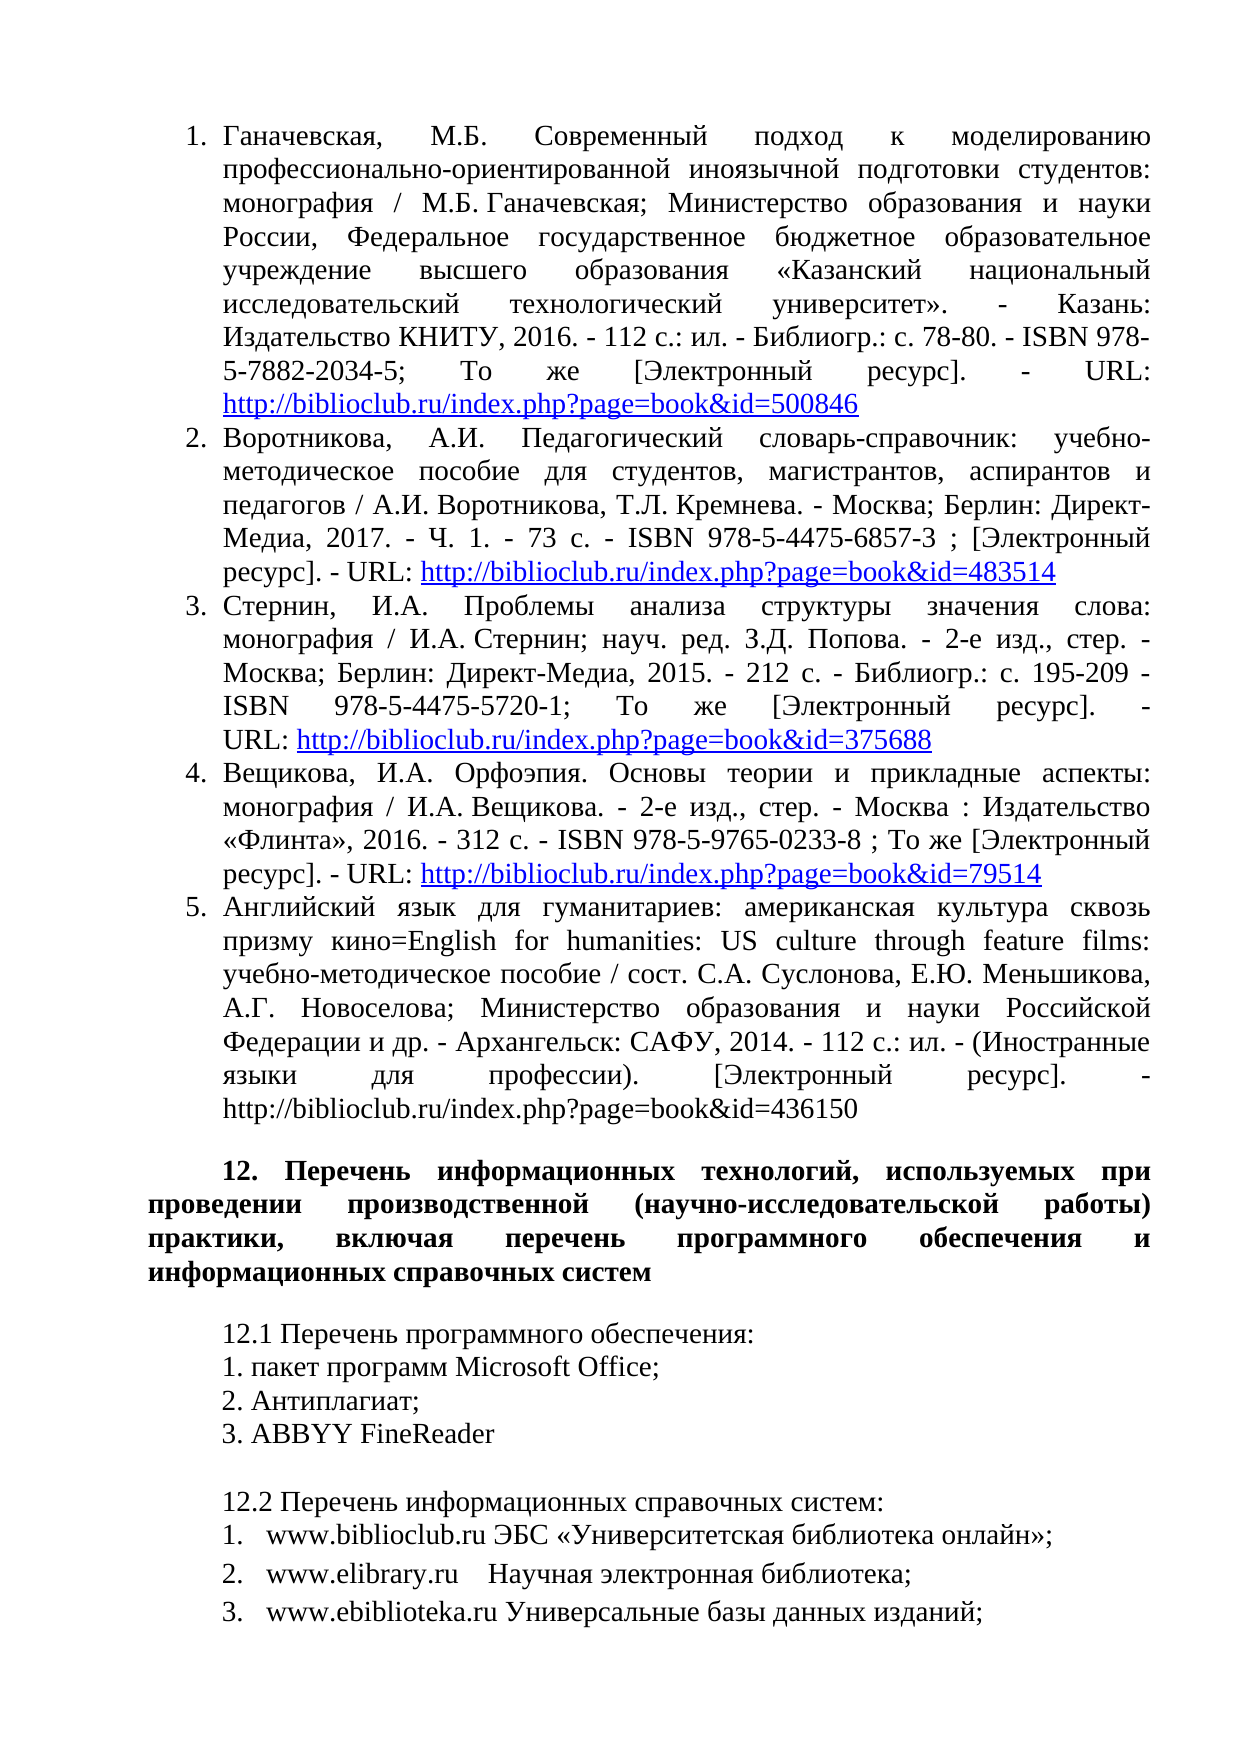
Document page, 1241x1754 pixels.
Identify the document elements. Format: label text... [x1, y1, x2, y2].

text 12. Перечень информационных технологий, используемых при проведении производственной (научно-исследовательской работы) практики, включая перечень программного обеспечения и информационных справочных систем [148, 1153, 1152, 1287]
list www.ebiblioteka.ru Универсальные базы данных изданий; [222, 1594, 1152, 1628]
list Вещикова, И.А. Орфоэпия. Основы теории и прикладные аспекты: монография / И.А. Вещикова. - 2-е изд., стер. - Москва : Издательство «Флинта», 2016. - 312 с. - ISBN 978-5-9765-0233-8 ; То же [Электронный ресурс]. - URL: http://biblioclub.ru/index.php?page=book&id=79514 [185, 755, 1152, 889]
text 2. Антиплагиат; [148, 1383, 1152, 1417]
list www.elibrary.ru Научная электронная библиотека; [222, 1556, 1152, 1589]
text 1. пакет программ Microsoft Office; [148, 1349, 1152, 1383]
list Стернин, И.А. Проблемы анализа структуры значения слова: монография / И.А. Стернин; науч. ред. З.Д. Попова. - 2-е изд., стер. - Москва; Берлин: Директ-Медиа, 2015. - 212 с. - Библиогр.: с. 195-209 - ISBN 978-5-4475-5720-1; То же [Электронный ресурс]. - URL: http://biblioclub.ru/index.php?page=book&id=375688 [185, 588, 1152, 755]
list Воротникова, А.И. Педагогический словарь-справочник: учебно-методическое пособие для студентов, магистрантов, аспирантов и педагогов / А.И. Воротникова, Т.Л. Кремнева. - Москва; Берлин: Директ-Медиа, 2017. - Ч. 1. - 73 с. - ISBN 978-5-4475-6857-3 ; [Электронный ресурс]. - URL: http://biblioclub.ru/index.php?page=book&id=483514 [185, 420, 1152, 588]
list Ганачевская, М.Б. Современный подход к моделированию профессионально-ориентированной иноязычной подготовки студентов: монография / М.Б. Ганачевская; Министерство образования и науки России, Федеральное государственное бюджетное образовательное учреждение высшего образования «Казанский национальный исследовательский технологический университет». - Казань: Издательство КНИТУ, 2016. - 112 с.: ил. - Библиогр.: с. 78-80. - ISBN 978-5-7882-2034-5; То же [Электронный ресурс]. - URL: http://biblioclub.ru/index.php?page=book&id=500846 [185, 118, 1152, 420]
text 12.1 Перечень программного обеспечения: [148, 1316, 1152, 1349]
text 3. ABBYY FineReader [148, 1417, 1152, 1450]
list Английский язык для гуманитариев: американская культура сквозь призму кино=English for humanities: US culture through feature films: учебно-методическое пособие / сост. С.А. Суслонова, Е.Ю. Меньшикова, А.Г. Новоселова; Министерство образования и науки Российской Федерации и др. - Архангельск: САФУ, 2014. - 112 с.: ил. - (Иностранные языки для профессии). [Электронный ресурс]. - http://biblioclub.ru/index.php?page=book&id=436150 [185, 889, 1152, 1124]
text 12.2 Перечень информационных справочных систем: [148, 1484, 1152, 1517]
list www.biblioclub.ru ЭБС «Университетская библиотека онлайн»; [222, 1517, 1152, 1551]
